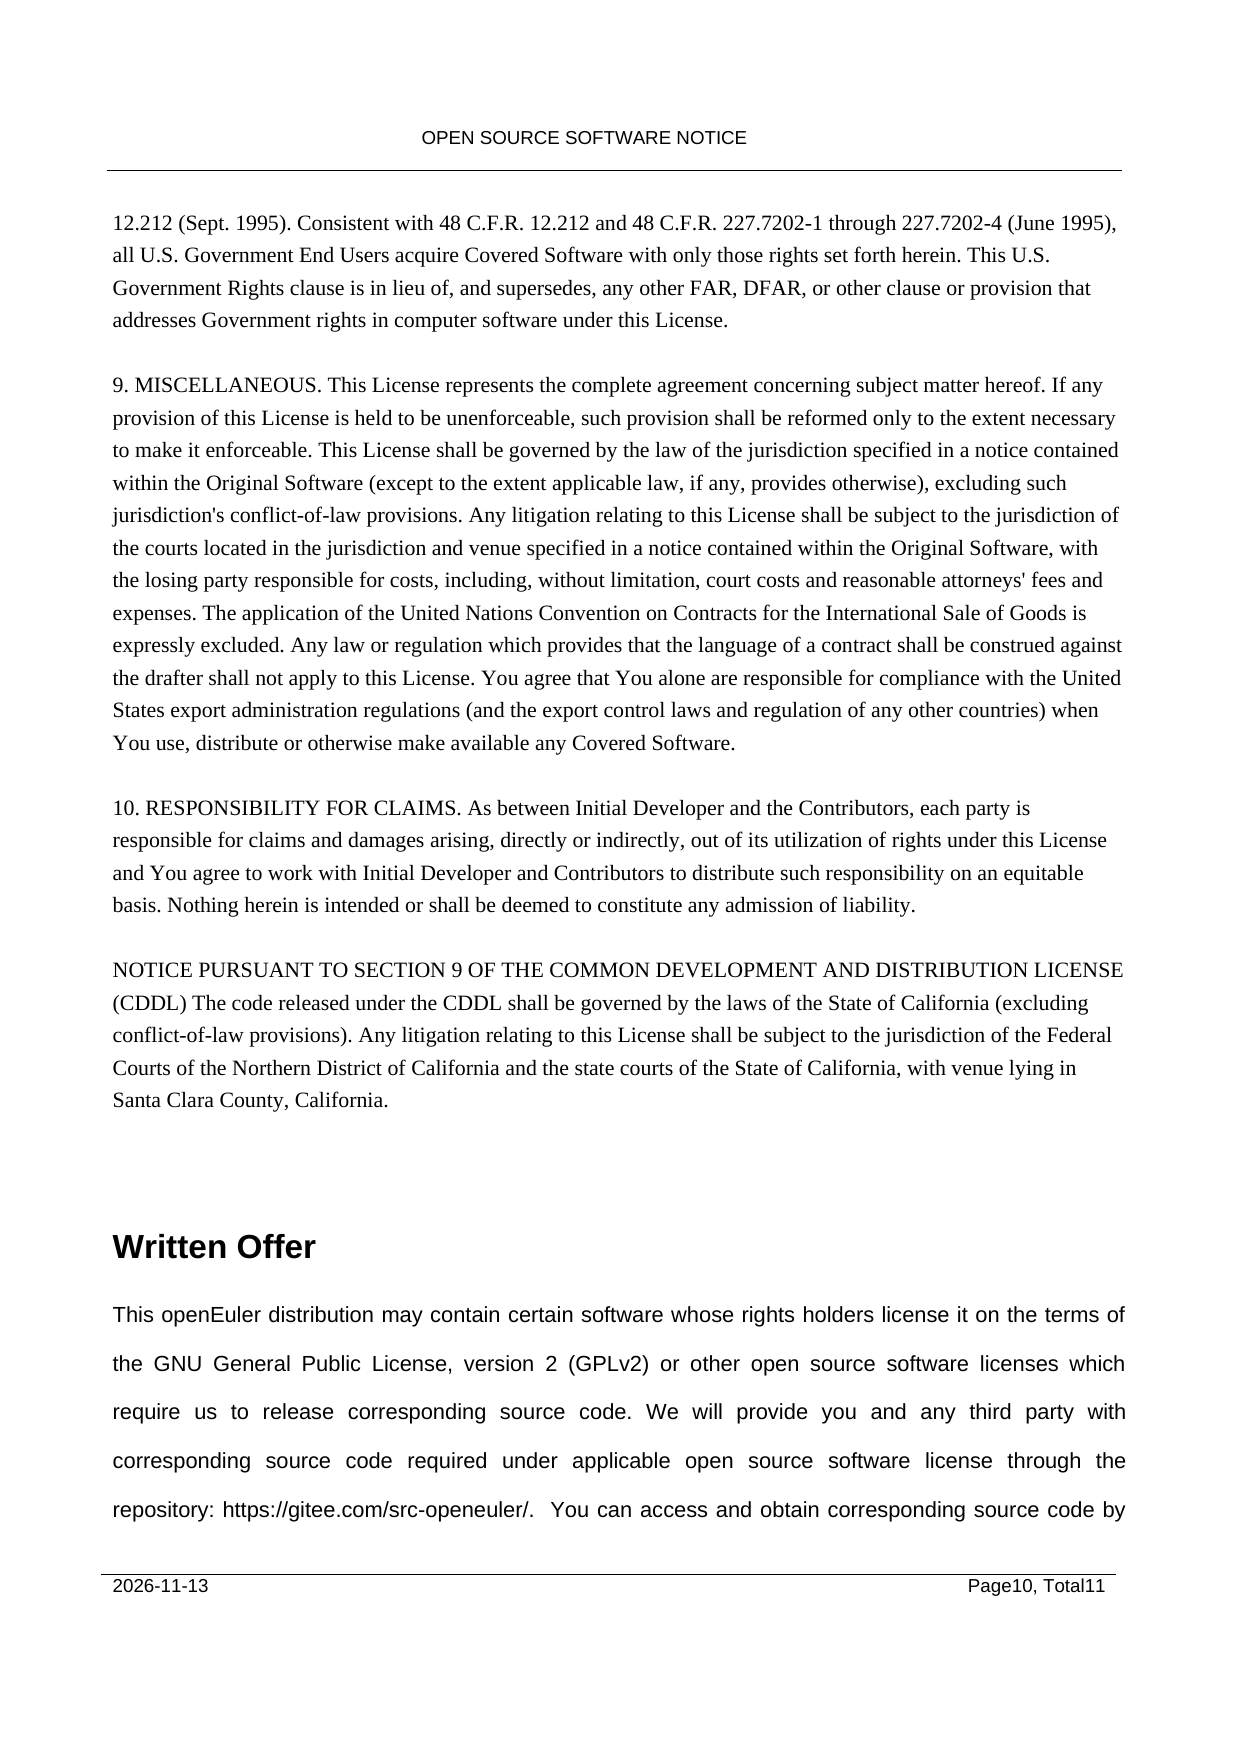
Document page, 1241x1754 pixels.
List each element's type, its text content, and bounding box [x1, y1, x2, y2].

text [112, 1298, 1128, 1526]
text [112, 206, 1128, 1214]
text Written Offer [112, 1214, 1128, 1279]
